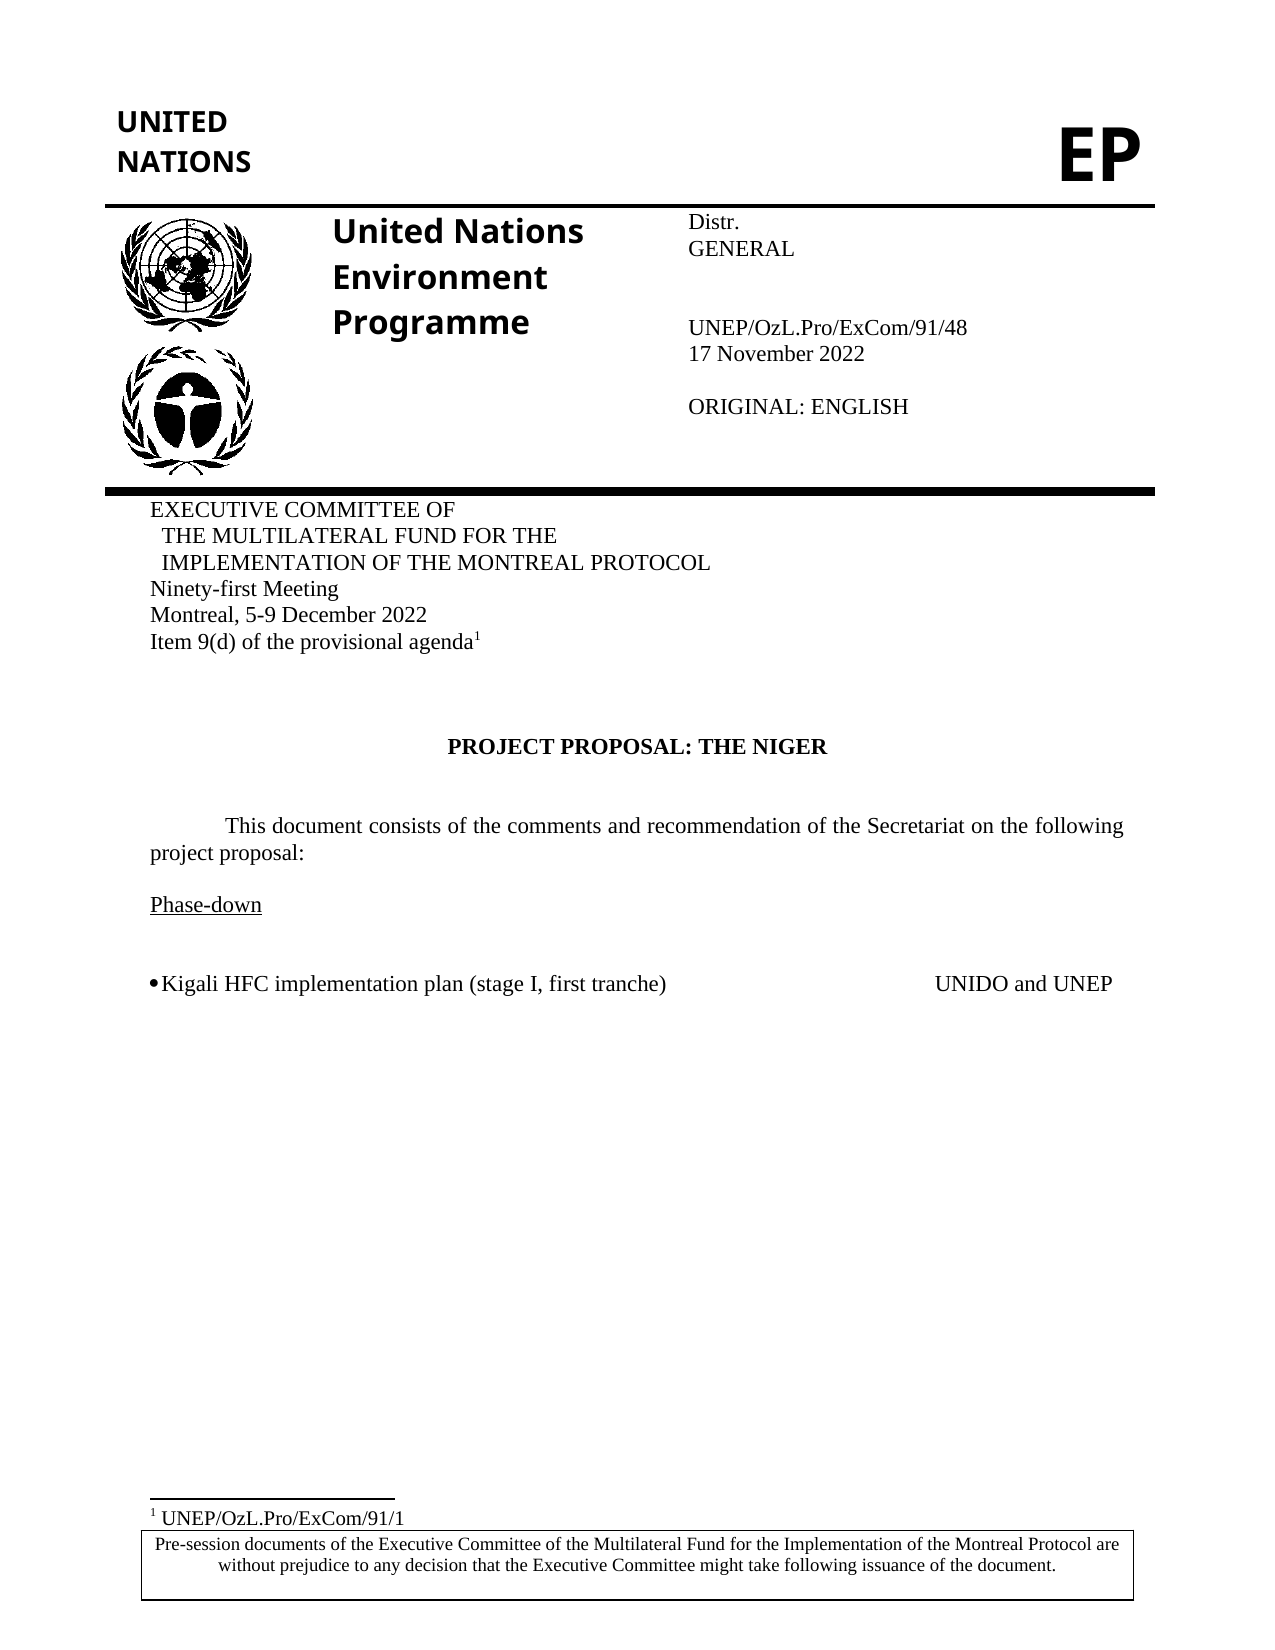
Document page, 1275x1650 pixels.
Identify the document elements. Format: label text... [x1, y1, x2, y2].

text Phase-down [150, 891, 1125, 918]
picture [116, 214, 252, 334]
table_cell [105, 208, 321, 487]
text Item 9(d) of the provisional agenda [150, 628, 1125, 654]
picture [117, 340, 256, 480]
text PROJECT PROPOSAL: THE NIGER [150, 733, 1125, 759]
text Montreal, 5-9 December 2022 [150, 601, 1125, 628]
table_header UNITED NATIONS [105, 101, 677, 203]
table_header Kigali HFC implementation plan (stage I, first tranche) [150, 970, 873, 997]
table_cell Distr. GENERAL UNEP/OzL.Pro/ExCom/91/48 17 November 2022 ORIGINAL: ENGLISH [677, 208, 1155, 487]
text EXECUTIVE COMMITTEE OF THE MULTILATERAL FUND FOR THE IMPLEMENTATION OF THE MONTREAL PROTOCOL Ninety-first Meeting [150, 496, 1125, 601]
table_cell United Nations Environment Programme [321, 208, 677, 487]
table_header UNIDO and UNEP [873, 970, 1124, 997]
table_header EP [677, 101, 1155, 203]
text This document consists of the comments and recommendation of the Secretariat on the following project proposal: [150, 812, 1125, 865]
